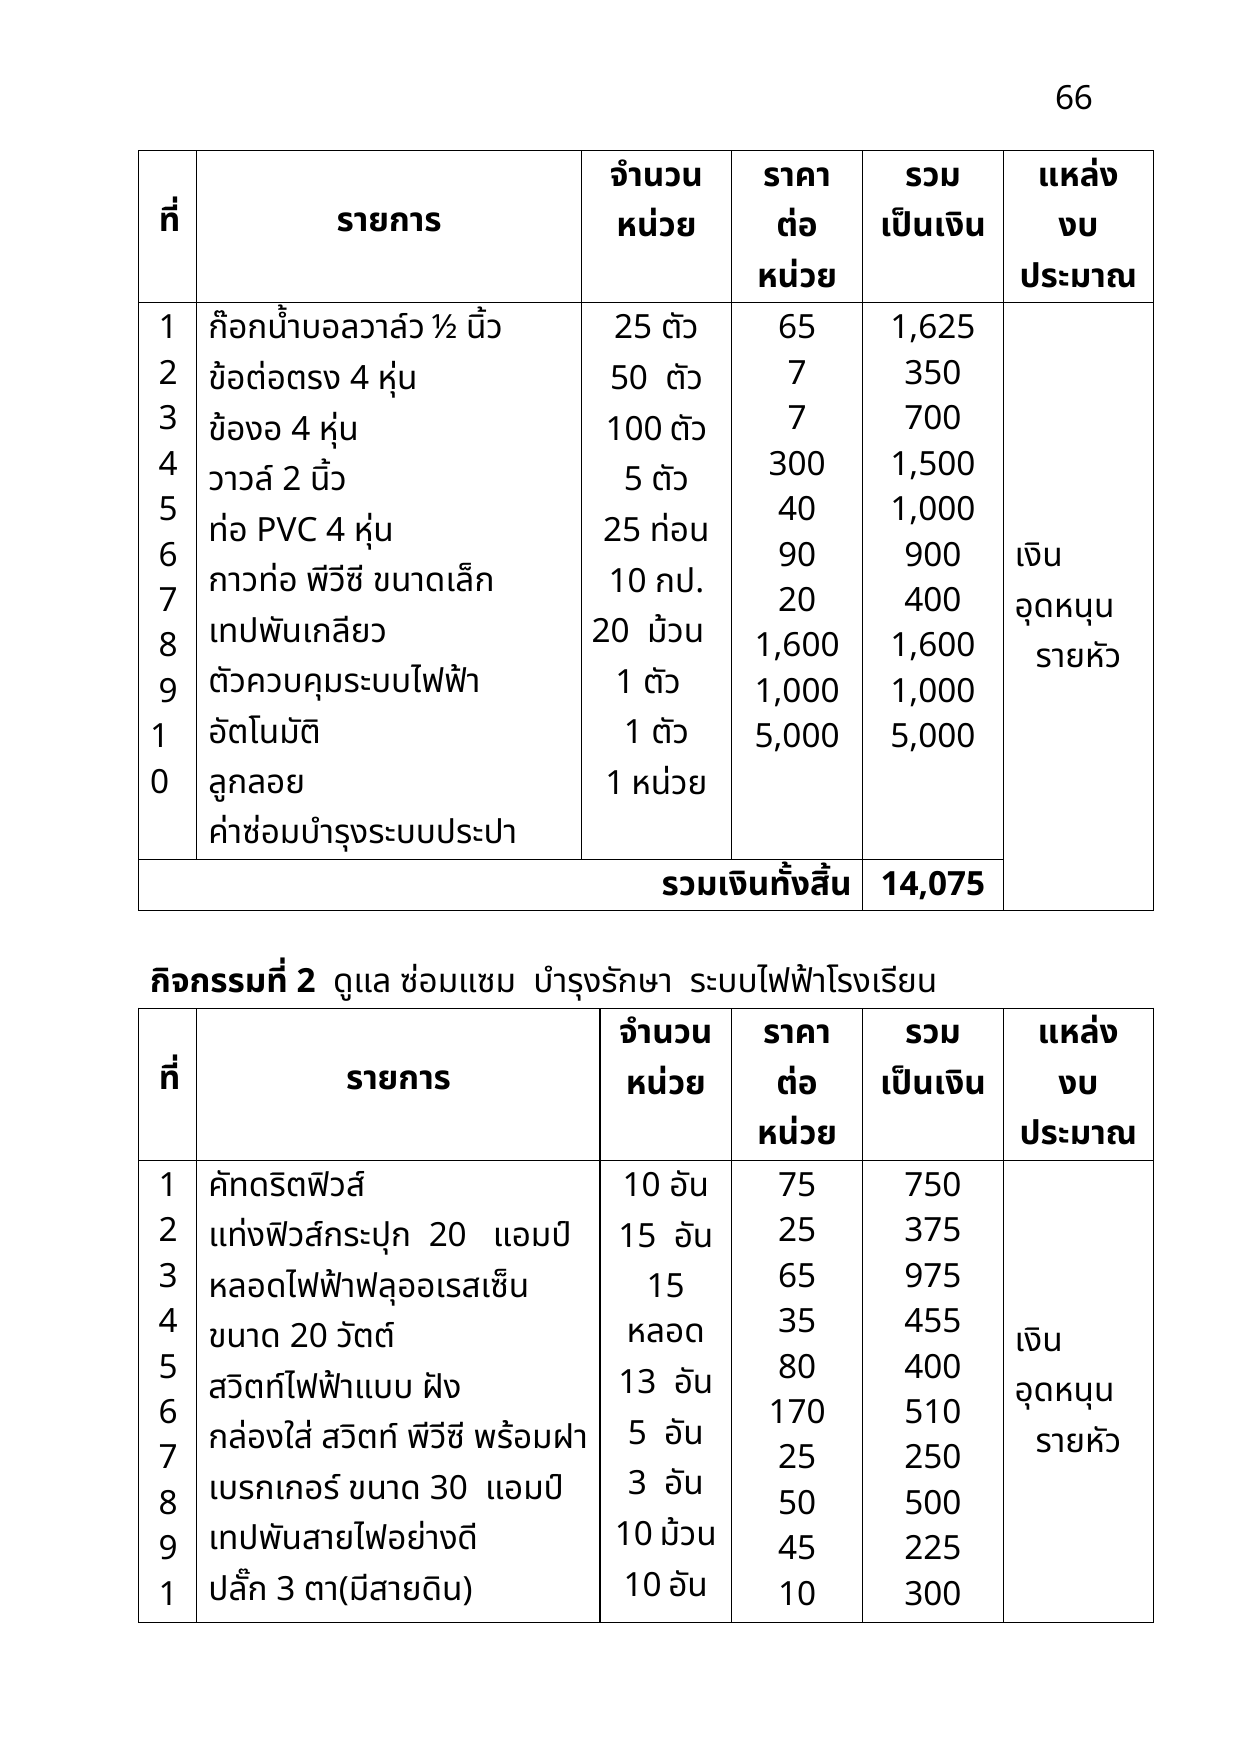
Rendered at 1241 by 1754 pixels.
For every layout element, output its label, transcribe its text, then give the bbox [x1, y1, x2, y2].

table_header จำนวน หน่วย [601, 1009, 731, 1160]
table_cell 25 ตัว 50 ตัว 100ตัว 5 ตัว 25 ท่อน 10 กป. 20 ม้วน 1 ตัว 1 ตัว 1หน่วย [582, 303, 731, 859]
table_header ราคา ต่อหน่วย [732, 1009, 862, 1160]
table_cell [863, 1161, 1003, 1622]
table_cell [601, 1161, 731, 1622]
table_header รวม เป็นเงิน [863, 151, 1003, 302]
table_cell 1,625 350 700 1,500 1,000 900 400 1,600 1,000 5,000 [863, 303, 1003, 859]
table_cell เงินอุดหนุน รายหัว [1004, 303, 1153, 910]
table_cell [139, 1161, 196, 1622]
table_cell เงินอุดหนุน รายหัว [1004, 1161, 1153, 1622]
table_header แหล่ง งบประมาณ [1004, 1009, 1153, 1160]
table_cell 14,075 [863, 860, 1003, 910]
table_cell 65 7 7 300 40 90 20 1,600 1,000 5,000 [732, 303, 862, 859]
table_cell 1 2 3 4 5 6 7 8 9 10 [139, 303, 196, 859]
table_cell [732, 1161, 862, 1622]
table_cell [197, 1161, 599, 1622]
table_cell รวมเงินทั้งสิ้น [139, 860, 862, 910]
table_header ราคา ต่อหน่วย [732, 151, 862, 302]
table_cell ก๊อกน้ำบอลวาล์ว½ นิ้ว ข้อต่อตรง 4 หุ่น ข้องอ 4 หุ่น วาวล์ 2 นิ้ว ท่อ PVC 4 หุ่น กาวท่อ พีวีซี ขนาดเล็ก เทปพันเกลียว ตัวควบคุมระบบไฟฟ้าอัตโนมัติ ลูกลอย ค่าซ่อมบำรุงระบบประปา [197, 303, 581, 859]
table_header แหล่ง งบประมาณ [1004, 151, 1153, 302]
table_header ที่ [139, 151, 196, 302]
table_header รวม เป็นเงิน [863, 1009, 1003, 1160]
table_header จำนวน หน่วย [582, 151, 731, 302]
table_header ที่ [139, 1009, 196, 1160]
table_header รายการ [197, 151, 581, 302]
table_header รายการ [197, 1009, 599, 1160]
text กิจกรรมที่ 2 ดูแล ซ่อมแซม บำรุงรักษา ระบบไฟฟ้าโรงเรียน [150, 957, 1093, 1007]
